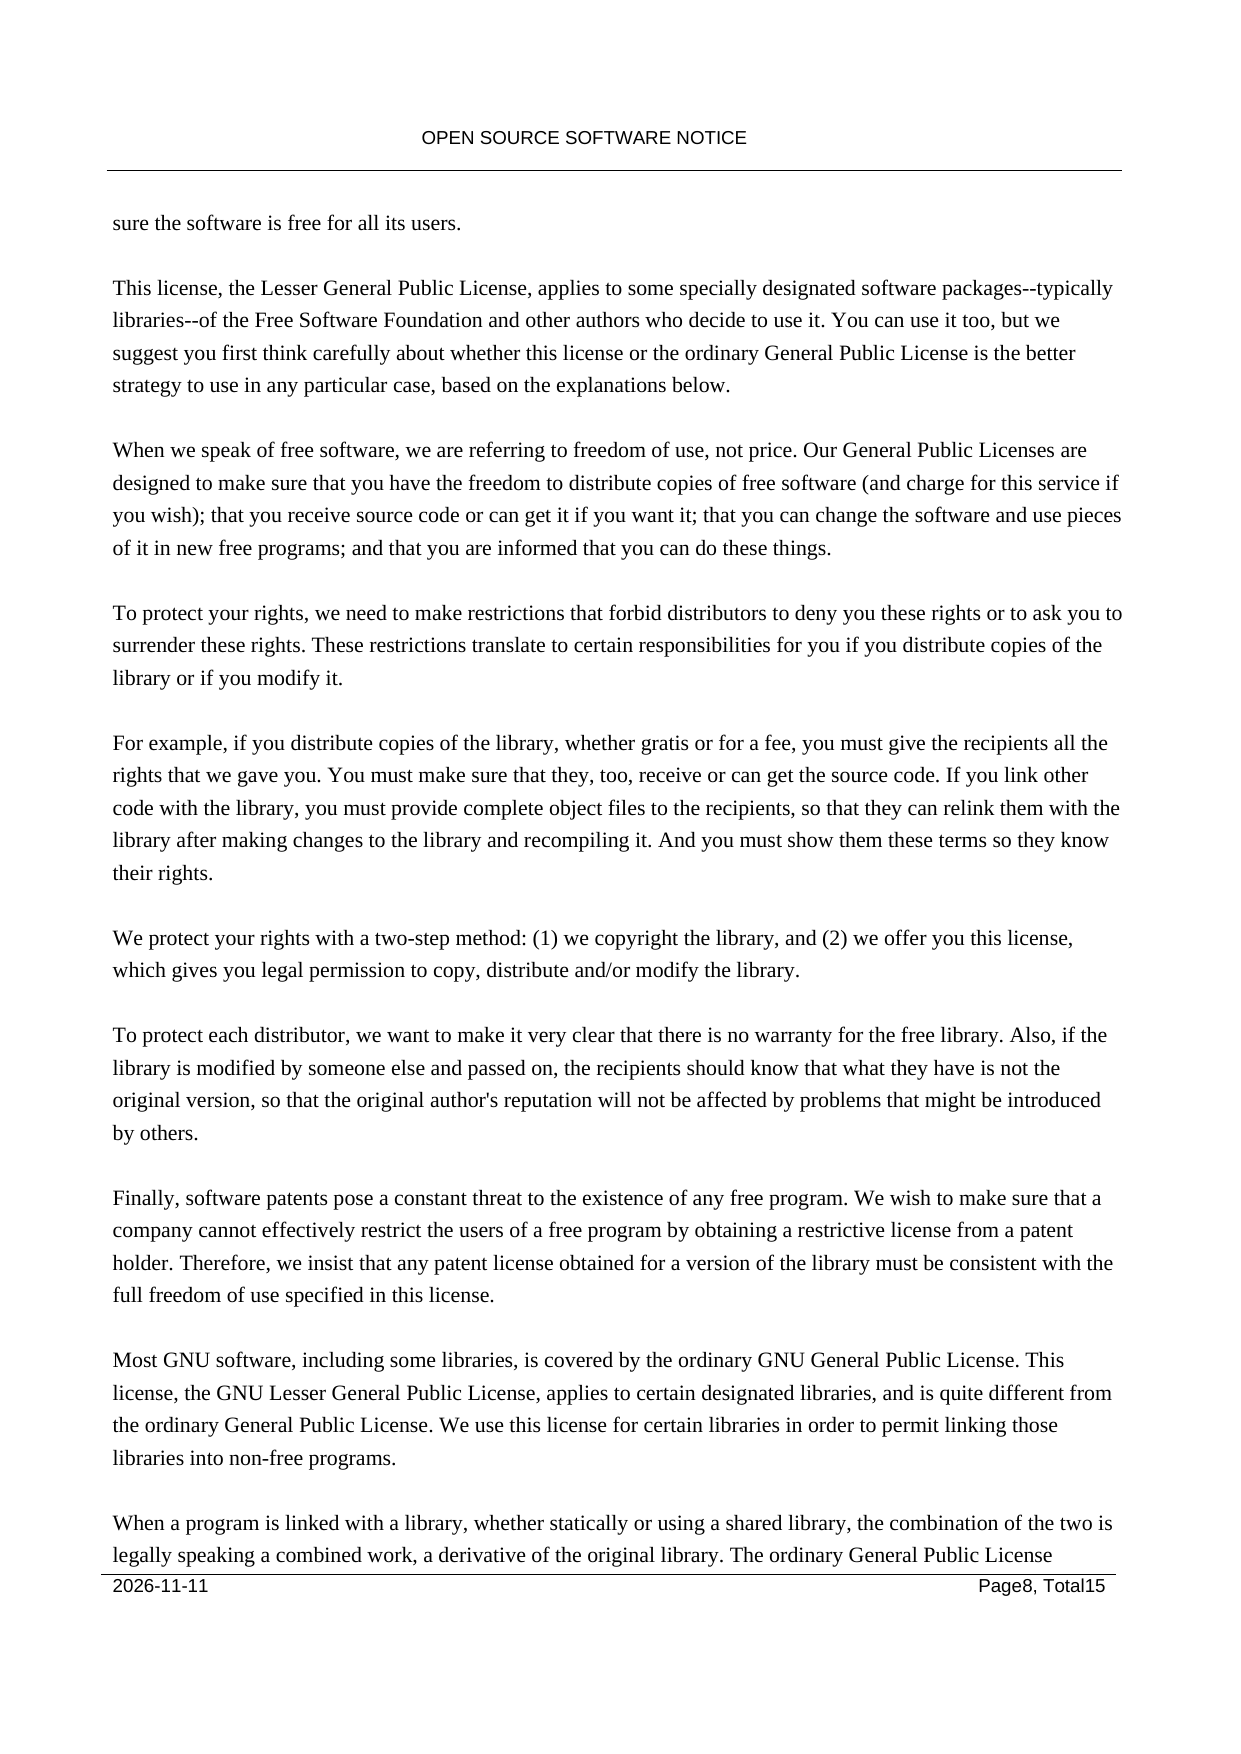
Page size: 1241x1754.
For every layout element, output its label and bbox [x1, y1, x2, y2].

text [112, 206, 1128, 1571]
